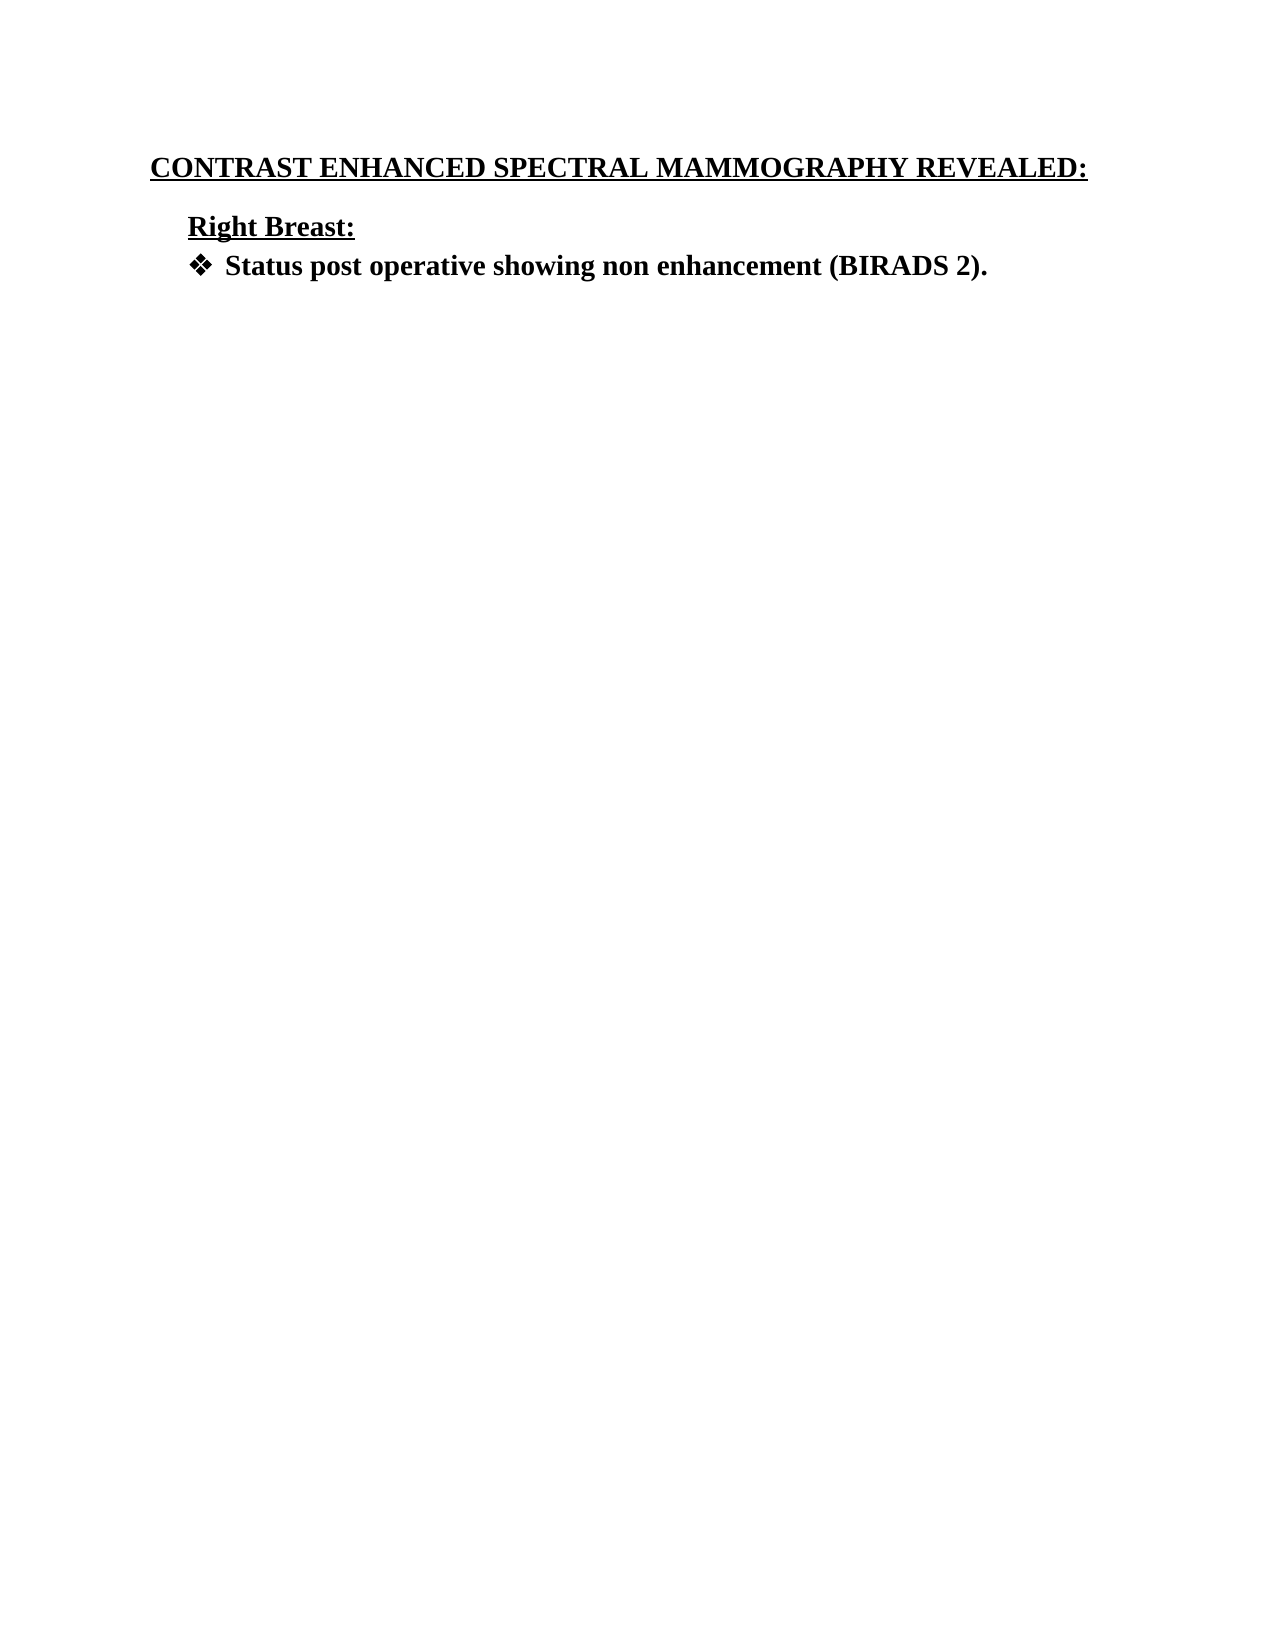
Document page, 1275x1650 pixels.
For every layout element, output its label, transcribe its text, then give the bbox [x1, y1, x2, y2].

text Right Breast: [150, 209, 1122, 243]
list Status post operative showing non enhancement (BIRADS 2). [187, 248, 1125, 282]
text CONTRAST ENHANCED SPECTRAL MAMMOGRAPHY REVEALED: [150, 150, 1125, 183]
